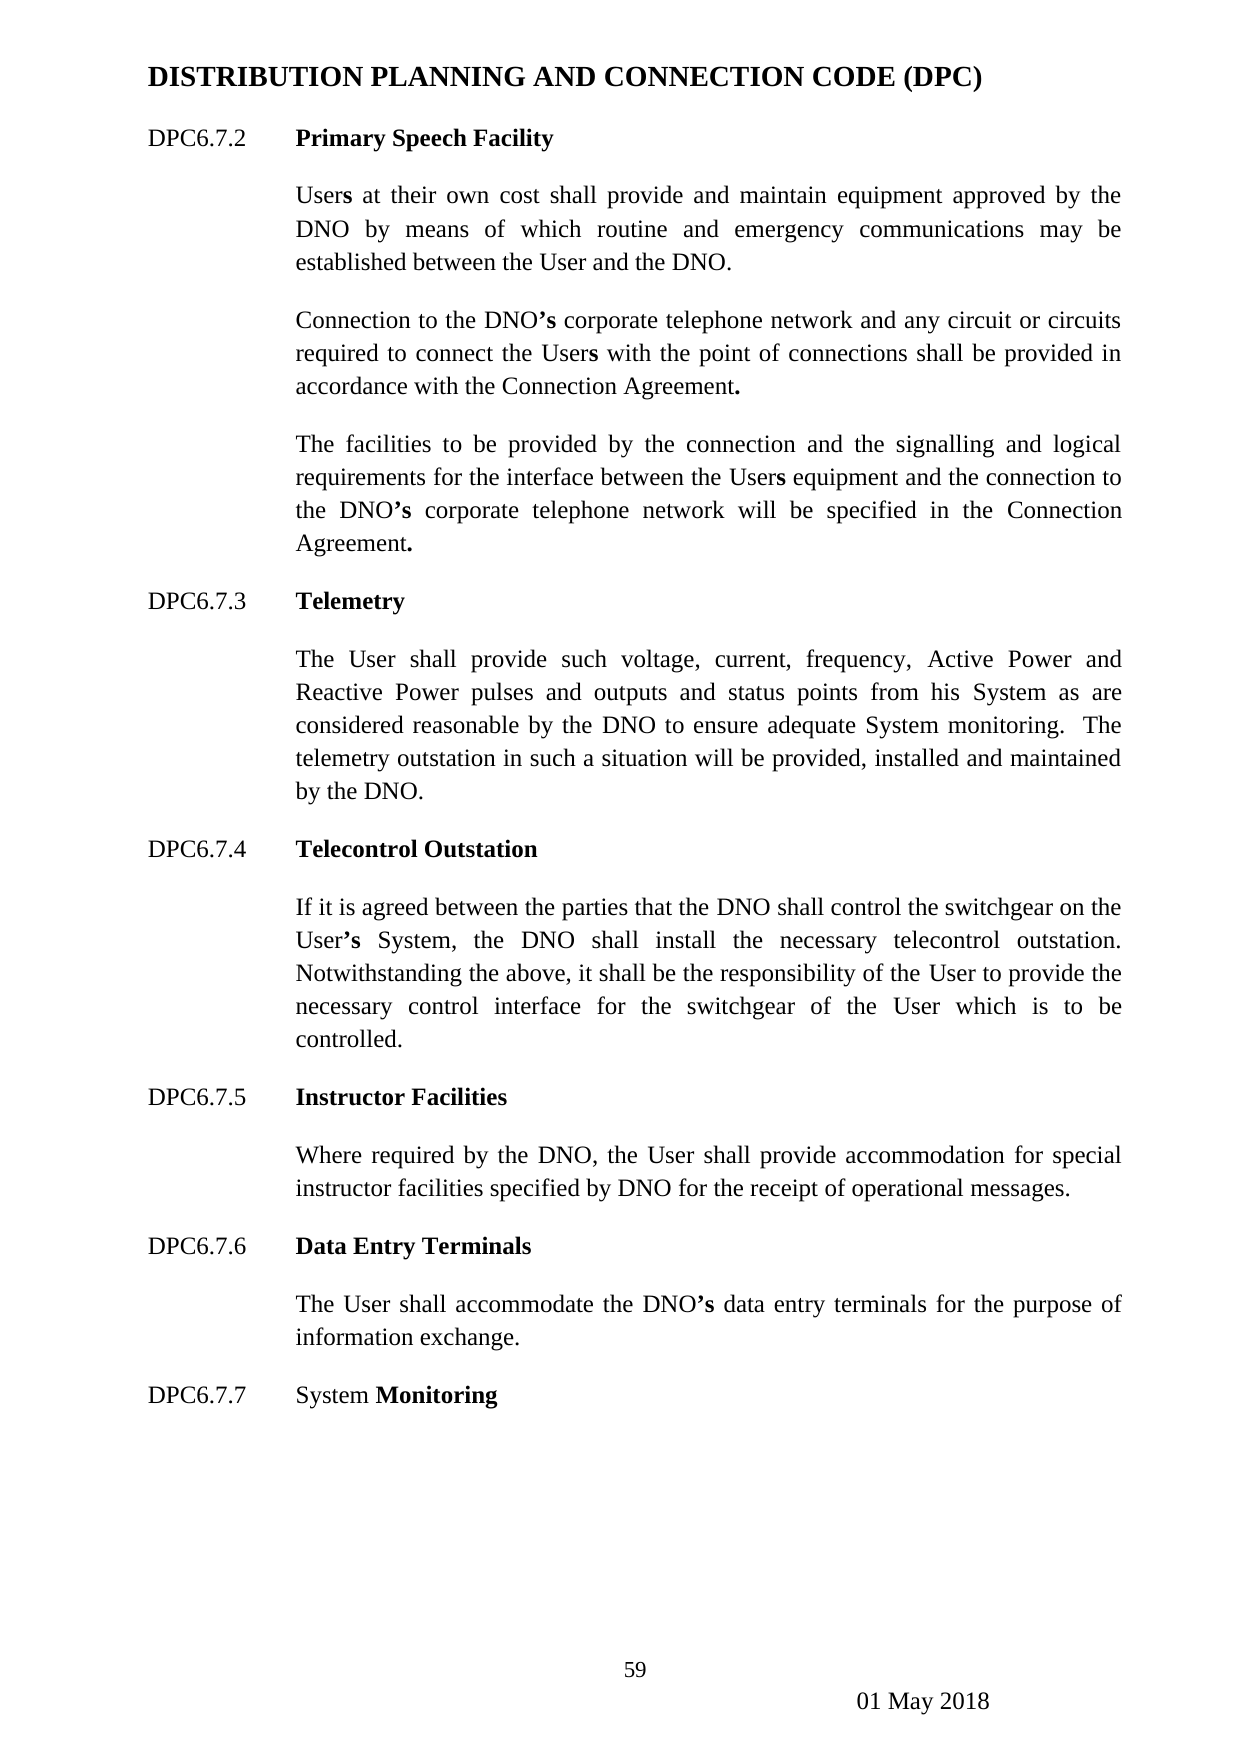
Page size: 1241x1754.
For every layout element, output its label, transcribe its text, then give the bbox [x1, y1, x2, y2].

text DPC6.7.4 Telecontrol Outstation [148, 834, 1122, 863]
text The User shall accommodate the DNO’s data entry terminals for the purpose of information exchange. [148, 1289, 1122, 1351]
text If it is agreed between the parties that the DNO shall control the switchgear on the User’s System, the DNO shall install the necessary telecontrol outstation. Notwithstanding the above, it shall be the responsibility of the User to provide the necessary control interface for the switchgear of the User which is to be controlled. [295, 892, 1122, 1053]
text The facilities to be provided by the connection and the signalling and logical requirements for the interface between the Users equipment and the connection to the DNO’s corporate telephone network will be specified in the Connection Agreement. [148, 429, 1122, 557]
text DPC6.7.5 Instructor Facilities [148, 1082, 1122, 1111]
text DPC6.7.7 System Monitoring [148, 1380, 1122, 1409]
text The User shall provide such voltage, current, frequency, Active Power and Reactive Power pulses and outputs and status points from his System as are considered reasonable by the DNO to ensure adequate System monitoring. The telemetry outstation in such a situation will be provided, installed and maintained by the DNO. [295, 644, 1122, 805]
text Where required by the DNO, the User shall provide accommodation for special instructor facilities specified by DNO for the receipt of operational messages. [148, 1140, 1122, 1202]
text Connection to the DNO’s corporate telephone network and any circuit or circuits required to connect the Users with the point of connections shall be provided in accordance with the Connection Agreement. [148, 305, 1122, 399]
text DPC6.7.6 Data Entry Terminals [148, 1231, 1122, 1260]
text DPC6.7.2 Primary Speech Facility [148, 123, 1122, 151]
text Users at their own cost shall provide and maintain equipment approved by the DNO by means of which routine and emergency communications may be established between the User and the DNO. [148, 181, 1122, 275]
text DPC6.7.3 Telemetry [148, 586, 1122, 614]
